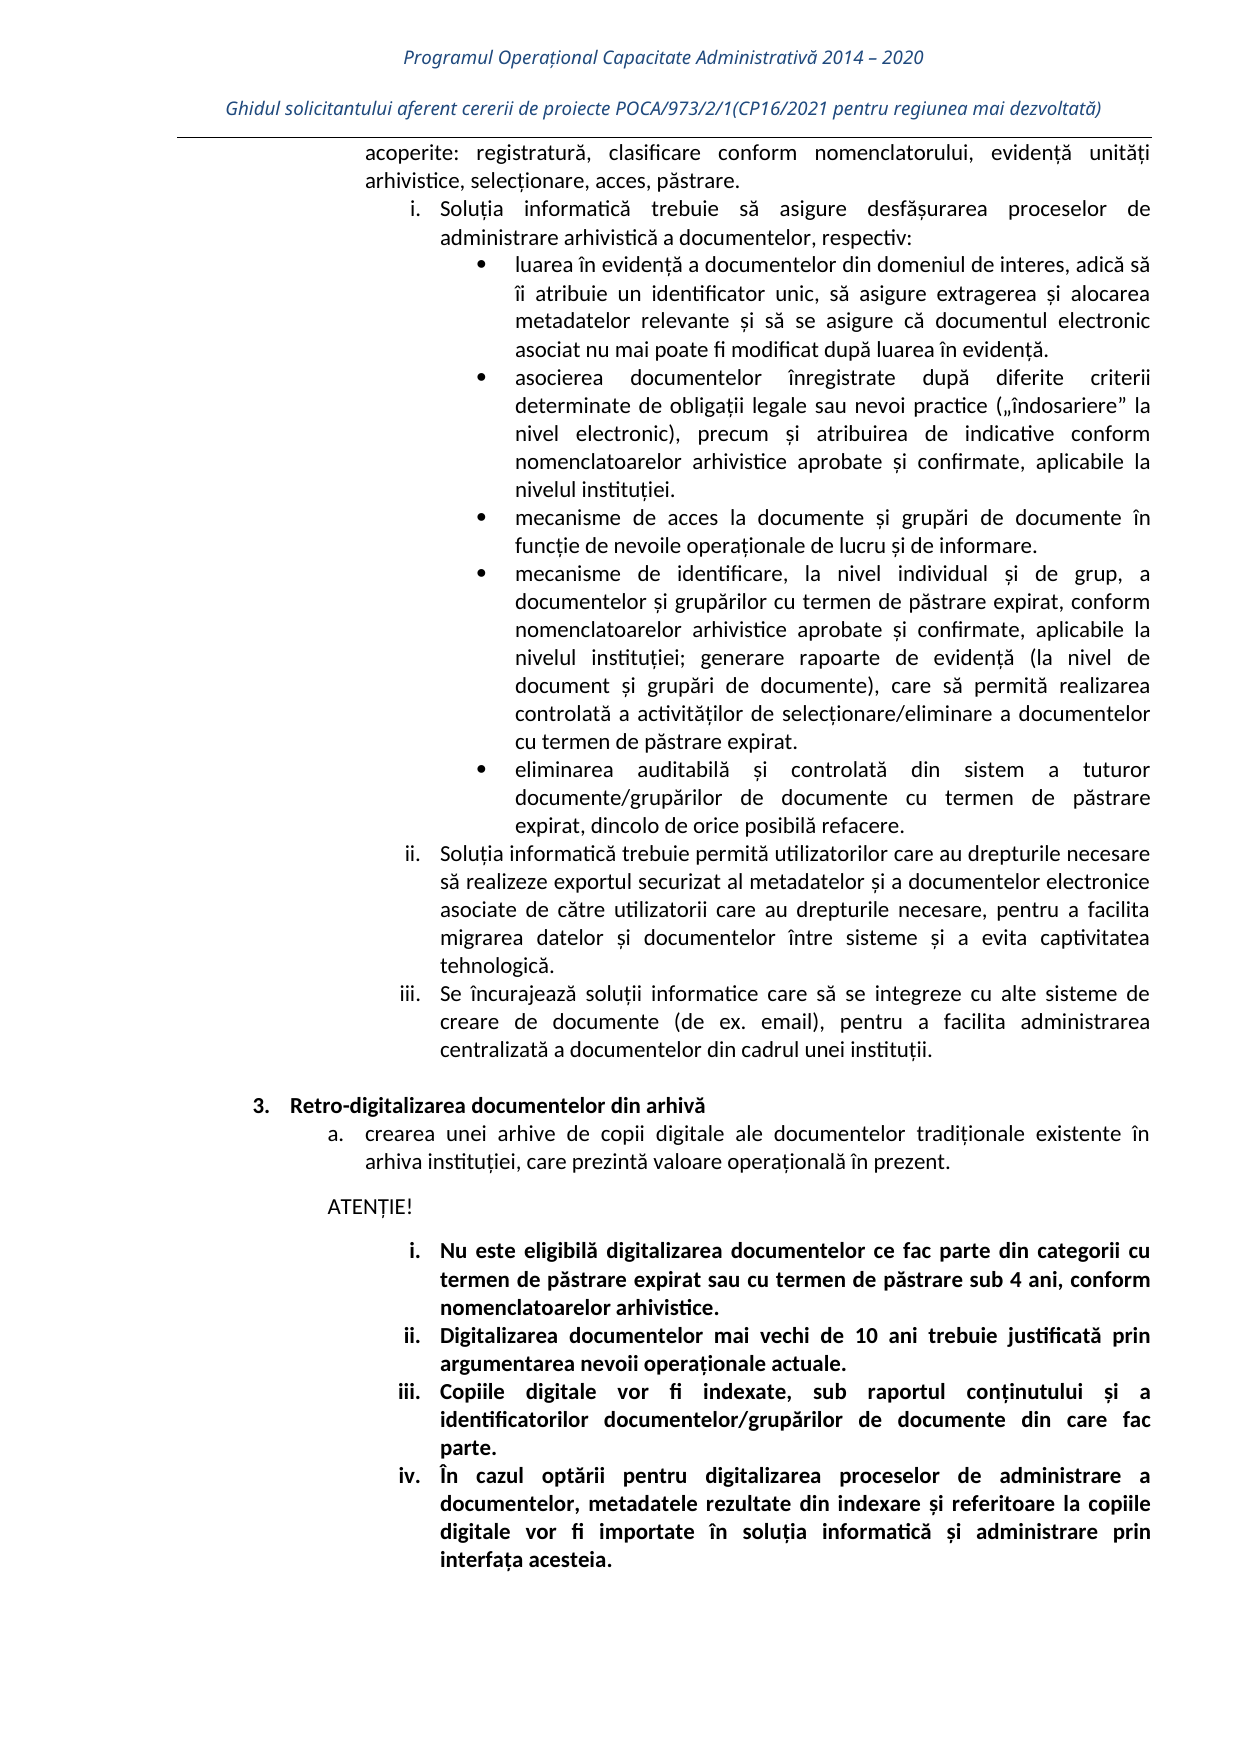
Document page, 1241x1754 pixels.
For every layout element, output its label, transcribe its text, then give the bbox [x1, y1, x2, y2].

list mecanisme de acces la documente și grupări de documente în funcție de nevoile operaționale de lucru și de informare. [477, 503, 1152, 559]
list Nu este eligibilă digitalizarea documentelor ce fac parte din categorii cu termen de păstrare expirat sau cu termen de păstrare sub 4 ani, conform nomenclatoarelor arhivistice. [421, 1237, 1152, 1321]
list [327, 138, 1152, 194]
list Copiile digitale vor fi indexate, sub raportul conținutului și a identificatorilor documentelor/grupărilor de documente din care fac parte. [421, 1377, 1152, 1461]
list Soluția informatică trebuie să asigure desfășurarea proceselor de administrare arhivistică a documentelor, respectiv: [421, 194, 1152, 251]
list Retro-digitalizarea documentelor din arhivă [252, 1091, 1152, 1119]
list eliminarea auditabilă și controlată din sistem a tuturor documente/grupărilor de documente cu termen de păstrare expirat, dincolo de orice posibilă refacere. [477, 755, 1152, 839]
list asocierea documentelor înregistrate după diferite criterii determinate de obligații legale sau nevoi practice („îndosariere” la nivel electronic), precum și atribuirea de indicative conform nomenclatoarelor arhivistice aprobate și confirmate, aplicabile la nivelul instituției. [477, 363, 1152, 503]
list mecanisme de identificare, la nivel individual și de grup, a documentelor și grupărilor cu termen de păstrare expirat, conform nomenclatoarelor arhivistice aprobate și confirmate, aplicabile la nivelul instituției; generare rapoarte de evidență (la nivel de document și grupări de documente), care să permită realizarea controlată a activităților de selecționare/eliminare a documentelor cu termen de păstrare expirat. [477, 559, 1152, 755]
list Soluția informatică trebuie permită utilizatorilor care au drepturile necesare să realizeze exportul securizat al metadatelor și a documentelor electronice asociate de către utilizatorii care au drepturile necesare, pentru a facilita migrarea datelor și documentelor între sisteme și a evita captivitatea tehnologică. [421, 839, 1152, 979]
list crearea unei arhive de copii digitale ale documentelor tradiționale existente în arhiva instituției, care prezintă valoare operațională în prezent. [327, 1119, 1152, 1175]
list luarea în evidență a documentelor din domeniul de interes, adică să îi atribuie un identificator unic, să asigure extragerea și alocarea metadatelor relevante și să se asigure că documentul electronic asociat nu mai poate fi modificat după luarea în evidență. [477, 251, 1152, 363]
list Se încurajează soluții informatice care să se integreze cu alte sisteme de creare de documente (de ex. email), pentru a facilita administrarea centralizată a documentelor din cadrul unei instituții. [421, 979, 1152, 1063]
list Digitalizarea documentelor mai vechi de 10 ani trebuie justificată prin argumentarea nevoii operaționale actuale. [421, 1321, 1152, 1377]
list În cazul optării pentru digitalizarea proceselor de administrare a documentelor, metadatele rezultate din indexare și referitoare la copiile digitale vor fi importate în soluția informatică și administrare prin interfața acesteia. [421, 1461, 1152, 1573]
text ATENȚIE! [327, 1192, 1152, 1220]
